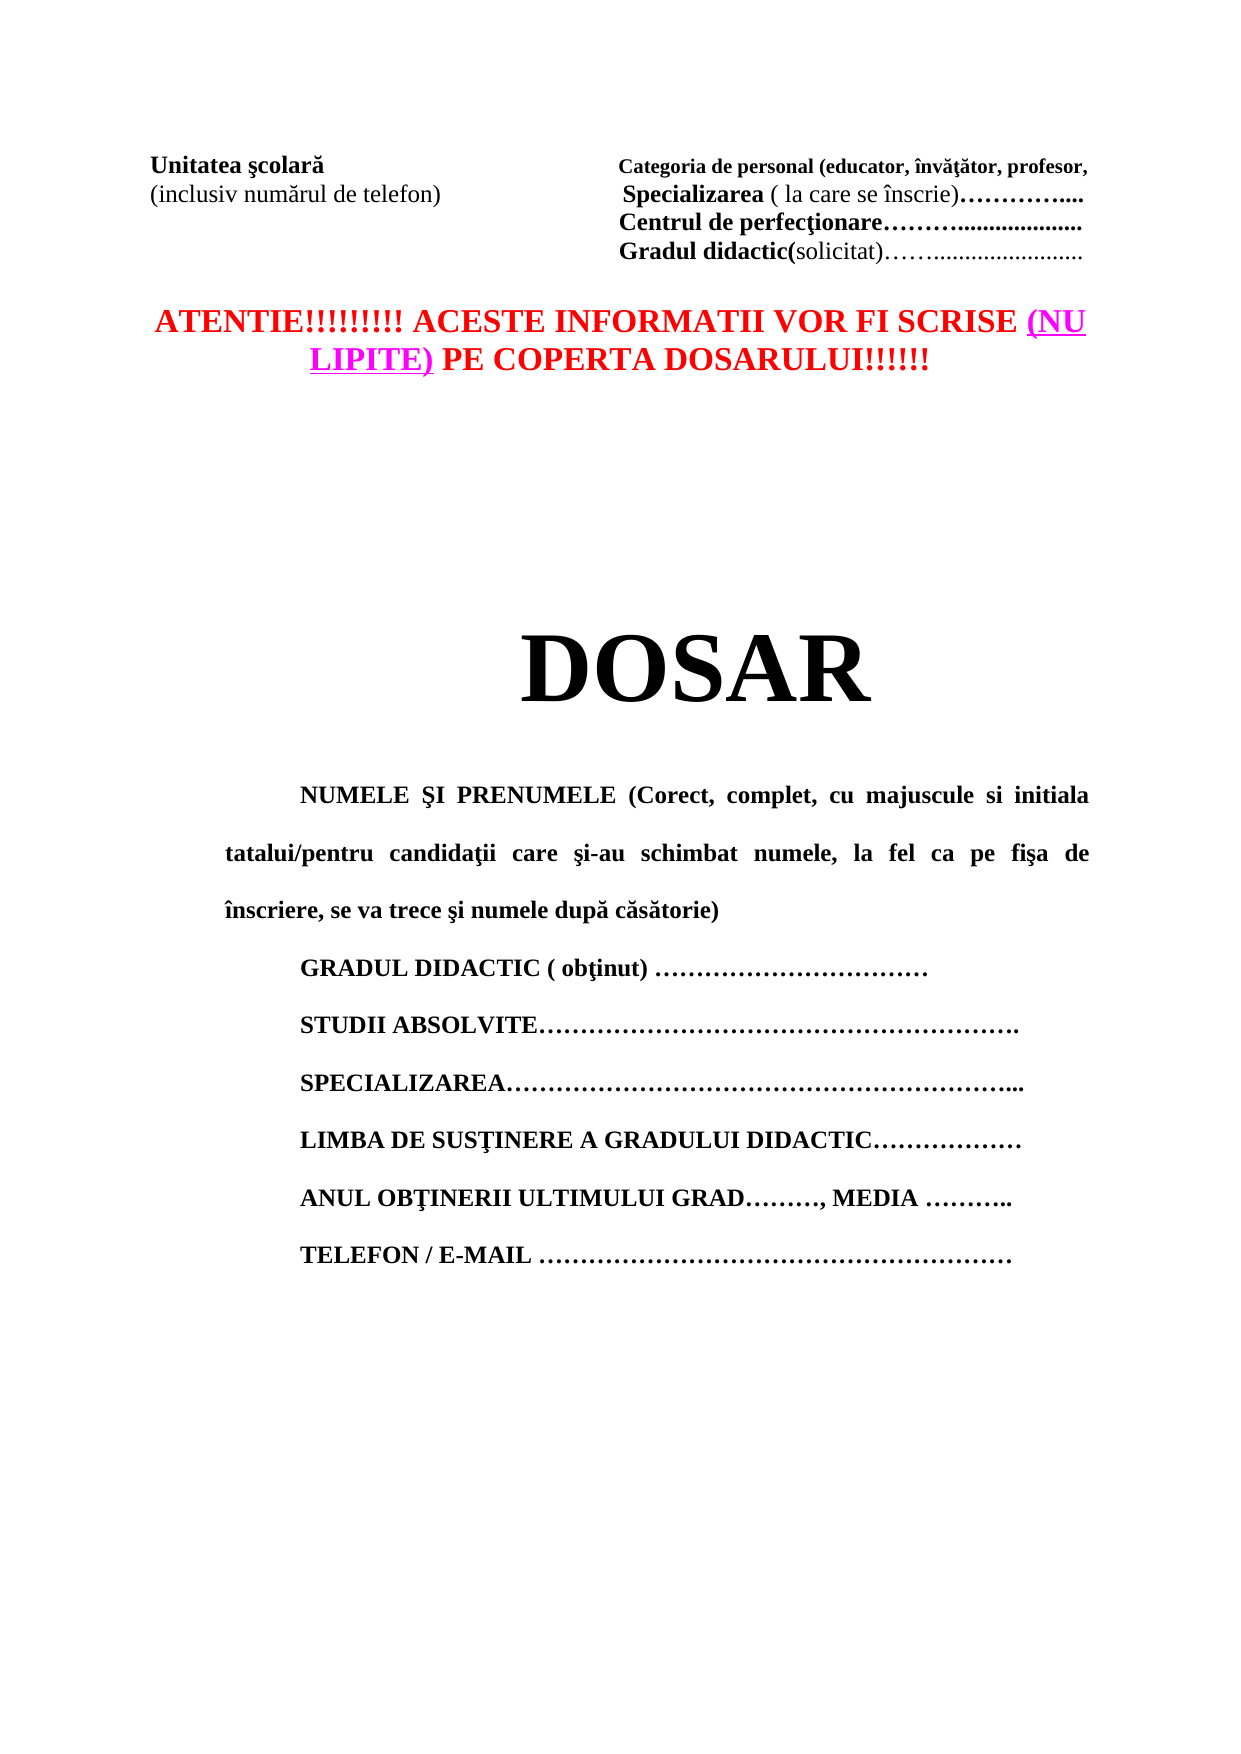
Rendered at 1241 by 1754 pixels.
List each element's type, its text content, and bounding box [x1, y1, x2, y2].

text Gradul didactic(solicitat)……........................ [150, 236, 1090, 265]
text NUMELE ŞI PRENUMELE (Corect, complet, cu majuscule si initiala tatalui/pentru candidaţii care şi-au schimbat numele, la fel ca pe fişa de înscriere, se va trece şi numele după căsătorie) [225, 780, 1090, 924]
text TELEFON / E-MAIL ………………………………………………… [225, 1240, 1090, 1269]
text ATENTIE!!!!!!!!! ACESTE INFORMATII VOR FI SCRISE (NU LIPITE) PE COPERTA DOSARULUI!!!!!! [150, 301, 1090, 378]
text Unitatea şcolară Categoria de personal (educator, învăţător, profesor, [150, 150, 1090, 179]
text STUDII ABSOLVITE…………………………………………………. [225, 1010, 1090, 1039]
text (inclusiv numărul de telefon) Specializarea ( la care se înscrie)………….... [150, 179, 1090, 207]
text DOSAR [225, 608, 1090, 723]
text GRADUL DIDACTIC ( obţinut) …………………………… [225, 953, 1090, 981]
text LIMBA DE SUSŢINERE A GRADULUI DIDACTIC……………… [225, 1125, 1090, 1154]
text Centrul de perfecţionare……….................... [150, 207, 1090, 236]
text ANUL OBŢINERII ULTIMULUI GRAD………, MEDIA ……….. [225, 1183, 1090, 1211]
text SPECIALIZAREA……………………………………………………... [225, 1068, 1090, 1096]
